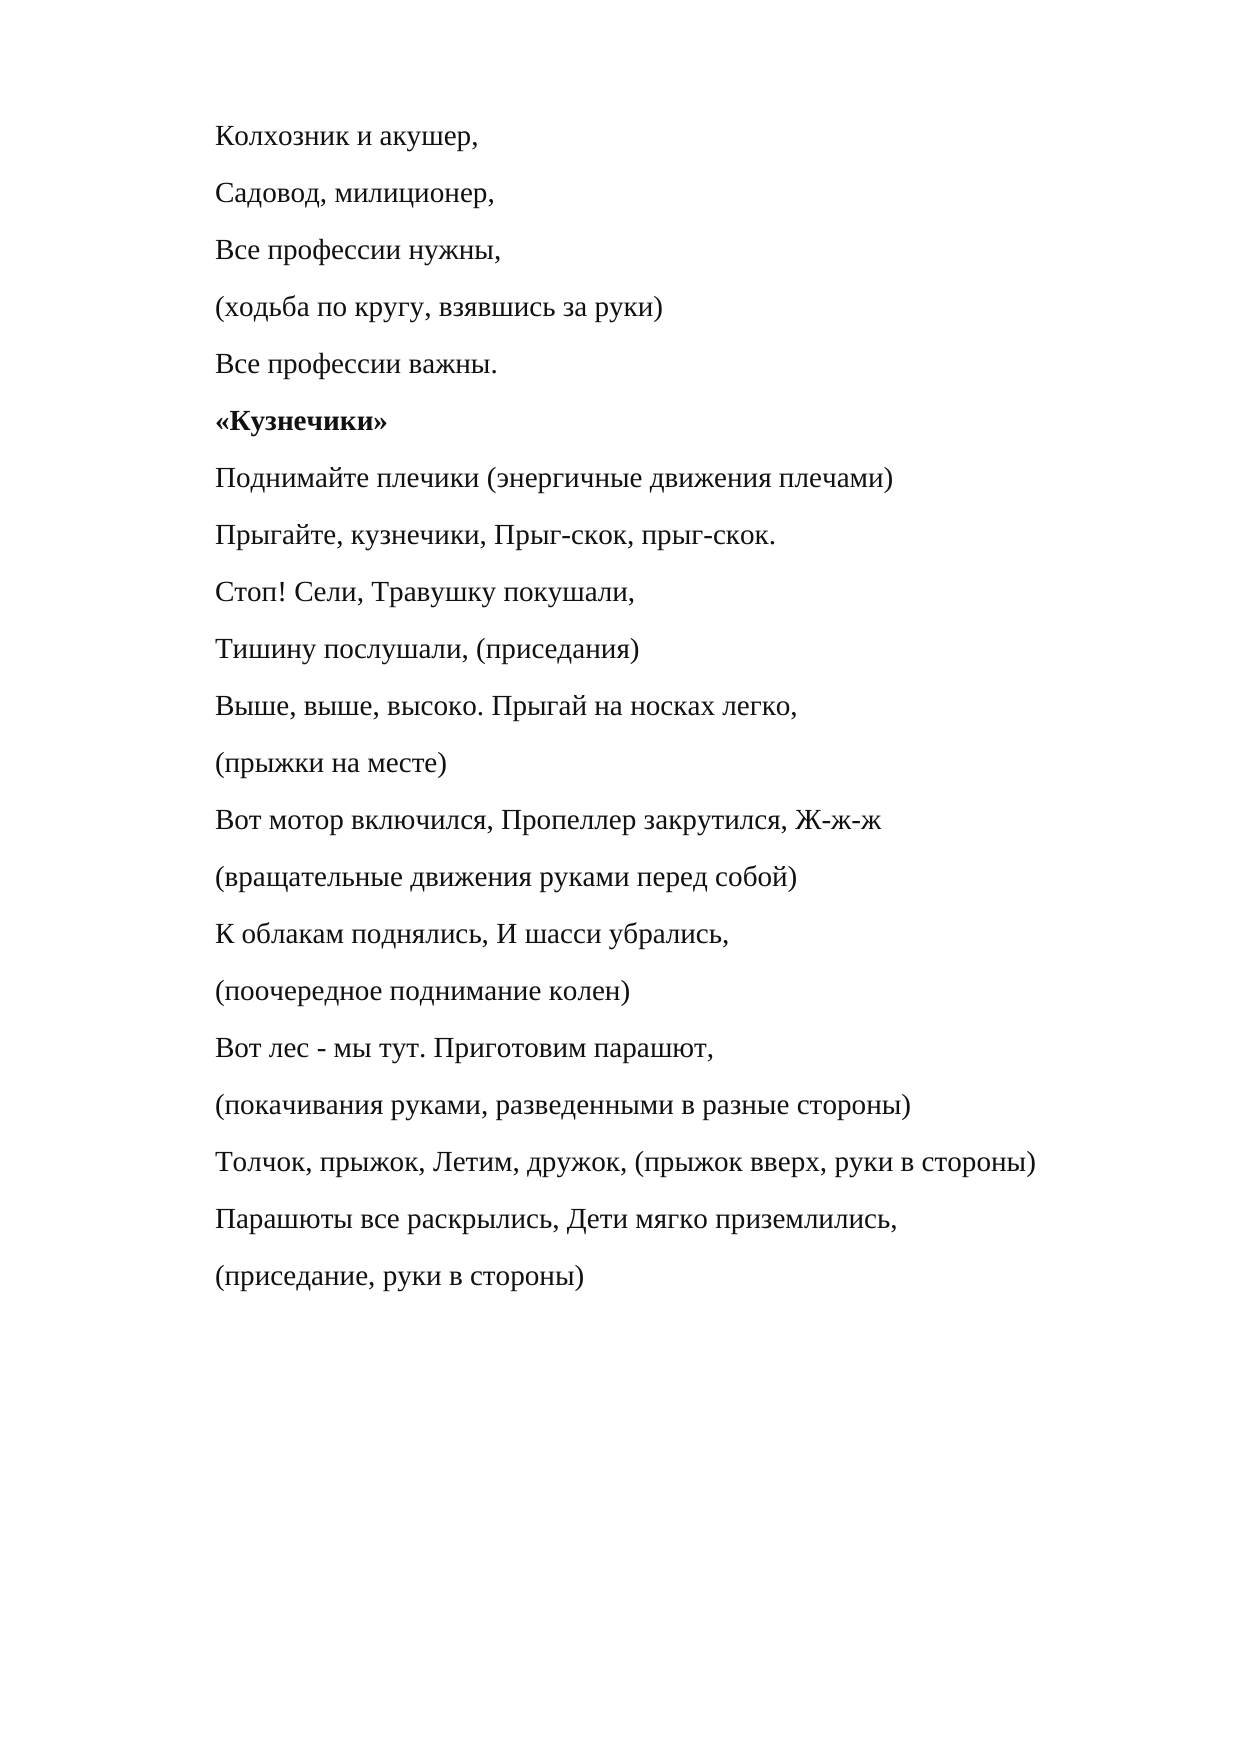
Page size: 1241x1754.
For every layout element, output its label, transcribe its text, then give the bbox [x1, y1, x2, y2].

text Садовод, милиционер, [177, 175, 1152, 209]
text Вот мотор включился, Пропеллер закрутился, Ж-ж-ж [177, 802, 1152, 835]
text Все профессии нужны, [177, 232, 1152, 266]
text Колхозник и акушер, [177, 118, 1152, 152]
text (ходьба по кругу, взявшись за руки) [177, 289, 1152, 323]
text (поочередное поднимание колен) [177, 973, 1152, 1006]
text Выше, выше, высоко. Прыгай на носках легко, [177, 688, 1152, 721]
text Прыгайте, кузнечики, Прыг-скок, прыг-скок. [177, 517, 1152, 551]
text (покачивания руками, разведенными в разные стороны) [177, 1087, 1152, 1120]
text (приседание, руки в стороны) [177, 1258, 1152, 1291]
text Вот лес - мы тут. Приготовим парашют, [177, 1030, 1152, 1063]
text (вращательные движения руками перед собой) [177, 859, 1152, 892]
text «Кузнечики» [177, 403, 1152, 437]
text Парашюты все раскрылись, Дети мягко приземлились, [177, 1201, 1152, 1234]
text Стоп! Сели, Травушку покушали, [177, 574, 1152, 607]
text Поднимайте плечики (энергичные движения плечами) [177, 460, 1152, 493]
text Тишину послушали, (приседания) [177, 631, 1152, 664]
text (прыжки на месте) [177, 745, 1152, 778]
text Толчок, прыжок, Летим, дружок, (прыжок вверх, руки в стороны) [177, 1144, 1152, 1177]
text К облакам поднялись, И шасси убрались, [177, 916, 1152, 949]
text Все профессии важны. [177, 346, 1152, 379]
